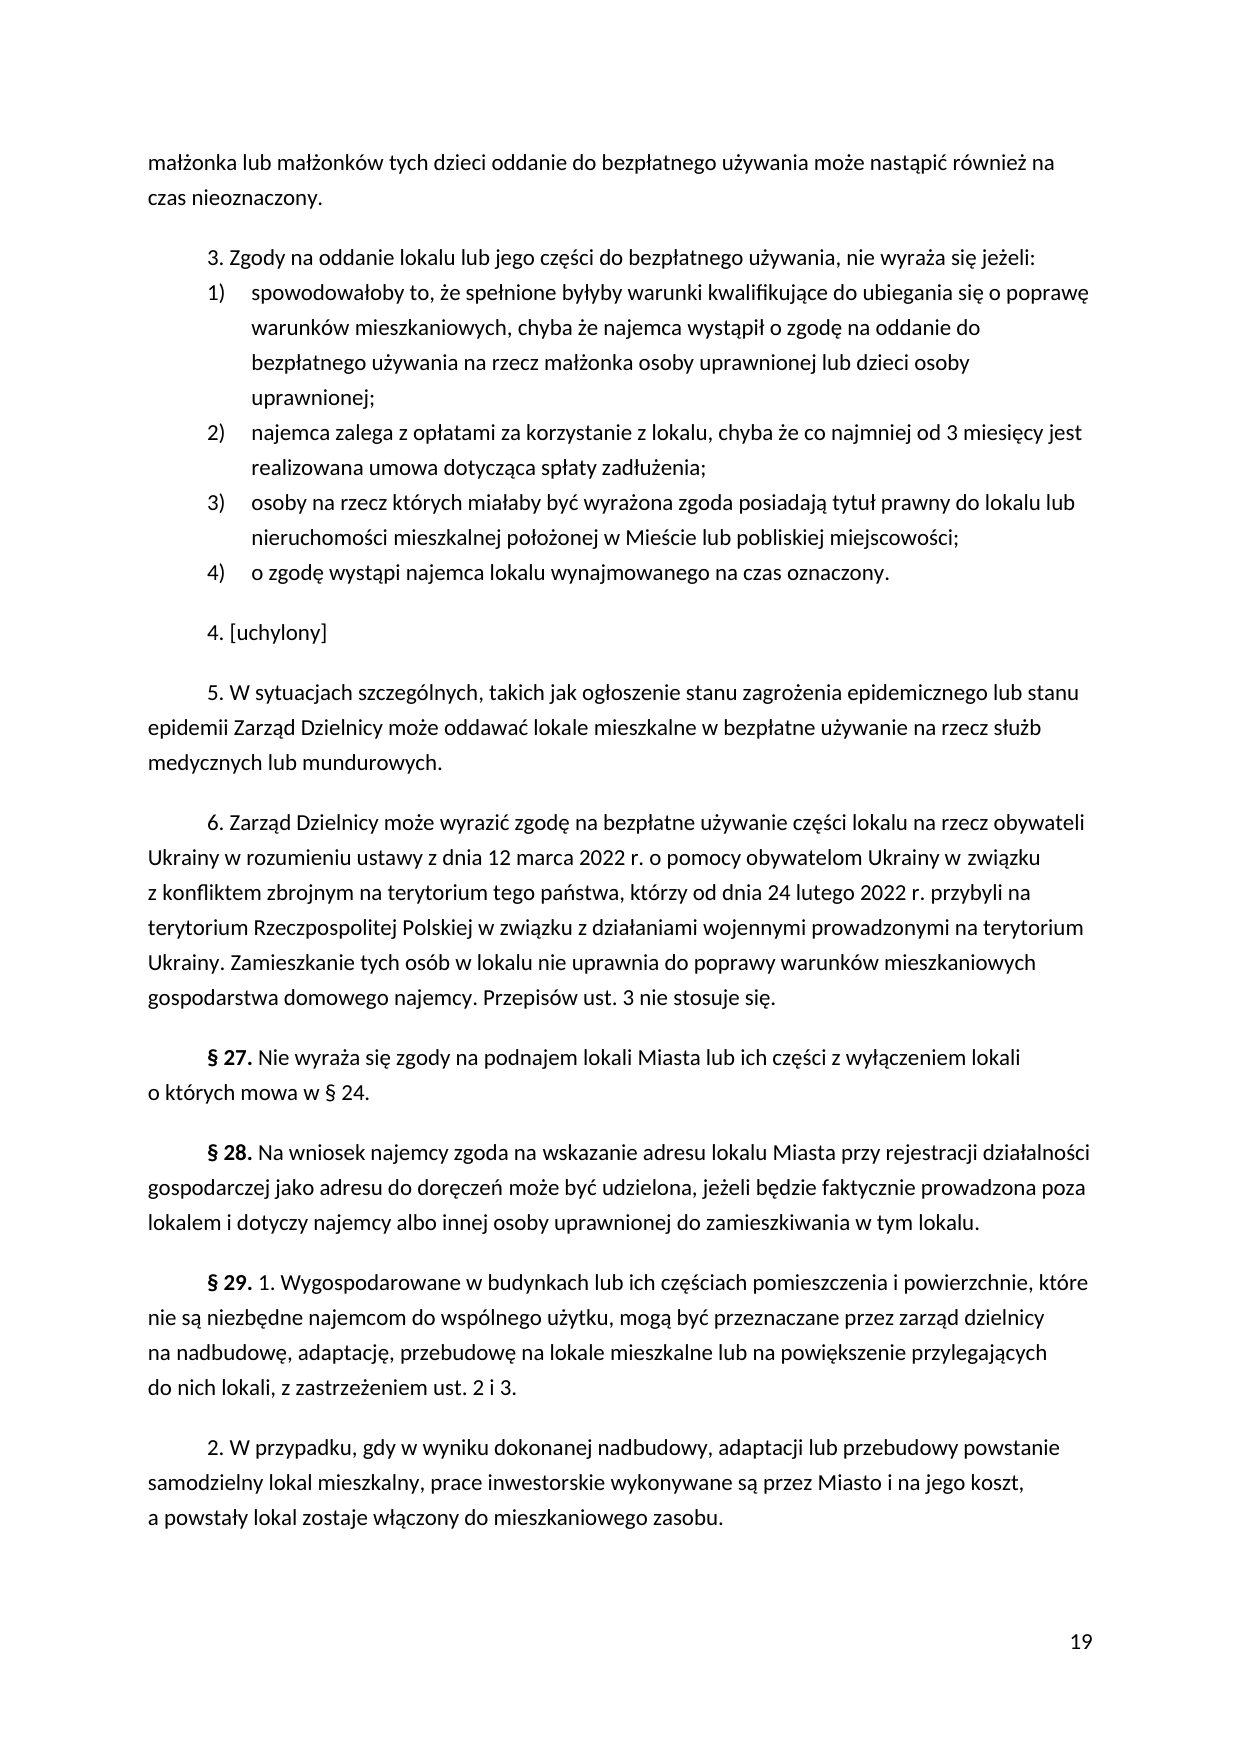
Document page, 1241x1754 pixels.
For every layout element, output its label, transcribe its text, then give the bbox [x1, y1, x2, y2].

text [148, 148, 1092, 211]
text 2. W przypadku, gdy w wyniku dokonanej nadbudowy, adaptacji lub przebudowy powstanie samodzielny lokal mieszkalny, prace inwestorskie wykonywane są przez Miasto i na jego koszt, a powstały lokal zostaje włączony do mieszkaniowego zasobu. [148, 1433, 1092, 1531]
subtitle § 28. Na wniosek najemcy zgoda na wskazanie adresu lokalu Miasta przy rejestracji działalności gospodarczej jako adresu do doręczeń może być udzielona, jeżeli będzie faktycznie prowadzona poza lokalem i dotyczy najemcy albo innej osoby uprawnionej do zamieszkiwania w tym lokalu. [148, 1138, 1092, 1236]
list osoby na rzecz których miałaby być wyrażona zgoda posiadają tytuł prawny do lokalu lub nieruchomości mieszkalnej położonej w Mieście lub pobliskiej miejscowości; [207, 488, 1092, 551]
list o zgodę wystąpi najemca lokalu wynajmowanego na czas oznaczony. [207, 558, 1092, 586]
text 6. Zarząd Dzielnicy może wyrazić zgodę na bezpłatne używanie części lokalu na rzecz obywateli Ukrainy w rozumieniu ustawy z dnia 12 marca 2022 r. o pomocy obywatelom Ukrainy w związku z konfliktem zbrojnym na terytorium tego państwa, którzy od dnia 24 lutego 2022 r. przybyli na terytorium Rzeczpospolitej Polskiej w związku z działaniami wojennymi prowadzonymi na terytorium Ukrainy. Zamieszkanie tych osób w lokalu nie uprawnia do poprawy warunków mieszkaniowych gospodarstwa domowego najemcy. Przepisów ust. 3 nie stosuje się. [148, 808, 1092, 1011]
list spowodowałoby to, że spełnione byłyby warunki kwalifikujące do ubiegania się o poprawę warunków mieszkaniowych, chyba że najemca wystąpił o zgodę na oddanie do bezpłatnego używania na rzecz małżonka osoby uprawnionej lub dzieci osoby uprawnionej; [207, 278, 1092, 411]
subtitle § 29. 1. Wygospodarowane w budynkach lub ich częściach pomieszczenia i powierzchnie, które nie są niezbędne najemcom do wspólnego użytku, mogą być przeznaczane przez zarząd dzielnicy na nadbudowę, adaptację, przebudowę na lokale mieszkalne lub na powiększenie przylegających do nich lokali, z zastrzeżeniem ust. 2 i 3. [148, 1268, 1092, 1401]
subtitle § 27. Nie wyraża się zgody na podnajem lokali Miasta lub ich części z wyłączeniem lokali o których mowa w § 24. [148, 1043, 1092, 1106]
list najemca zalega z opłatami za korzystanie z lokalu, chyba że co najmniej od 3 miesięcy jest realizowana umowa dotycząca spłaty zadłużenia; [207, 418, 1092, 481]
text 5. W sytuacjach szczególnych, takich jak ogłoszenie stanu zagrożenia epidemicznego lub stanu epidemii Zarząd Dzielnicy może oddawać lokale mieszkalne w bezpłatne używanie na rzecz służb medycznych lub mundurowych. [148, 678, 1092, 776]
text 4. [uchylony] [148, 618, 1092, 646]
text 3. Zgody na oddanie lokalu lub jego części do bezpłatnego używania, nie wyraża się jeżeli: [148, 243, 1092, 271]
